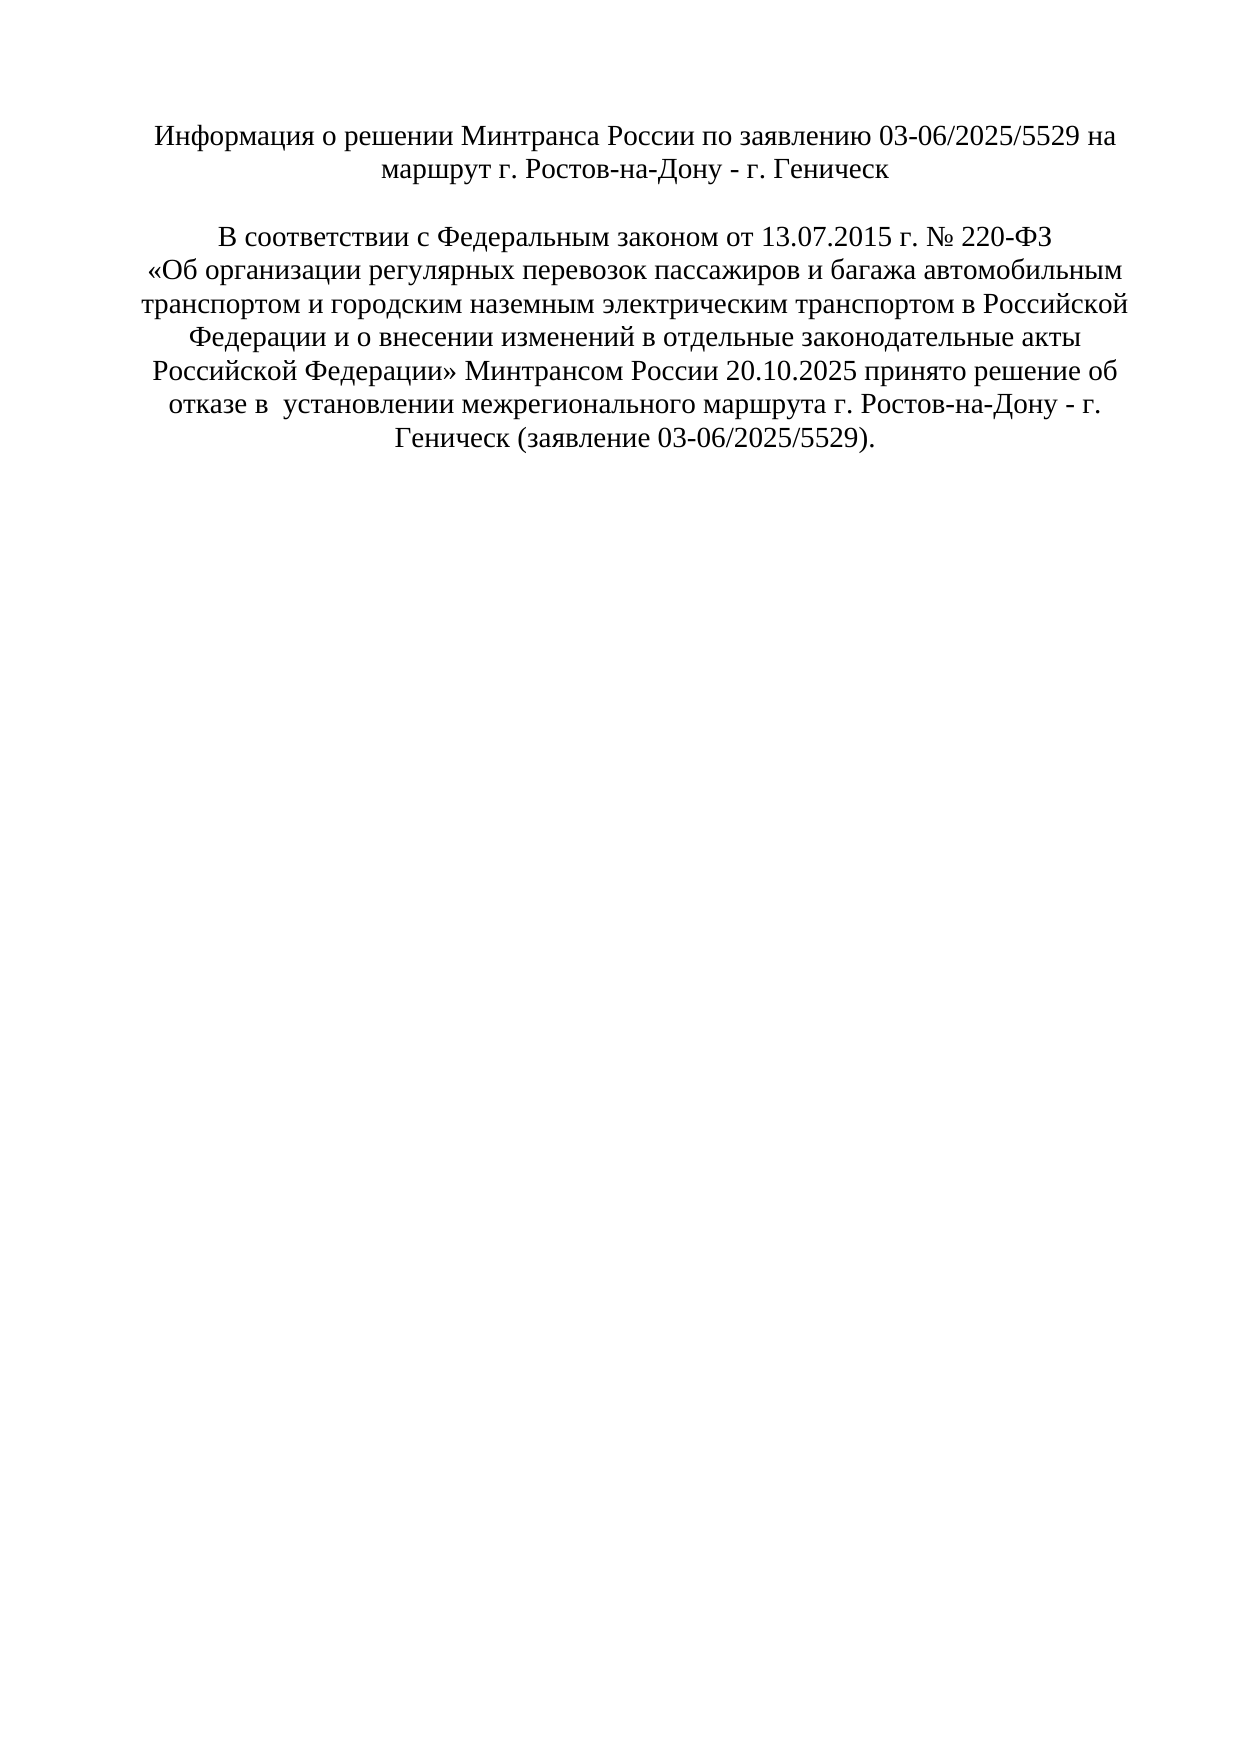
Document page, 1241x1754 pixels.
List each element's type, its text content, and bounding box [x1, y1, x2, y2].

text Информация о решении Минтранса России по заявлению 03-06/2025/5529 на маршрут г. Ростов-на-Дону - г. Геническ [118, 118, 1152, 185]
text В соответствии с Федеральным законом от 13.07.2015 г. № 220-ФЗ «Об организации регулярных перевозок пассажиров и багажа автомобильным транспортом и городским наземным электрическим транспортом в Российской Федерации и о внесении изменений в отдельные законодательные акты Российской Федерации» Минтрансом России 20.10.2025 принято решение об отказе в установлении межрегионального маршрута г. Ростов-на-Дону - г. Геническ (заявление 03-06/2025/5529). [118, 219, 1152, 453]
